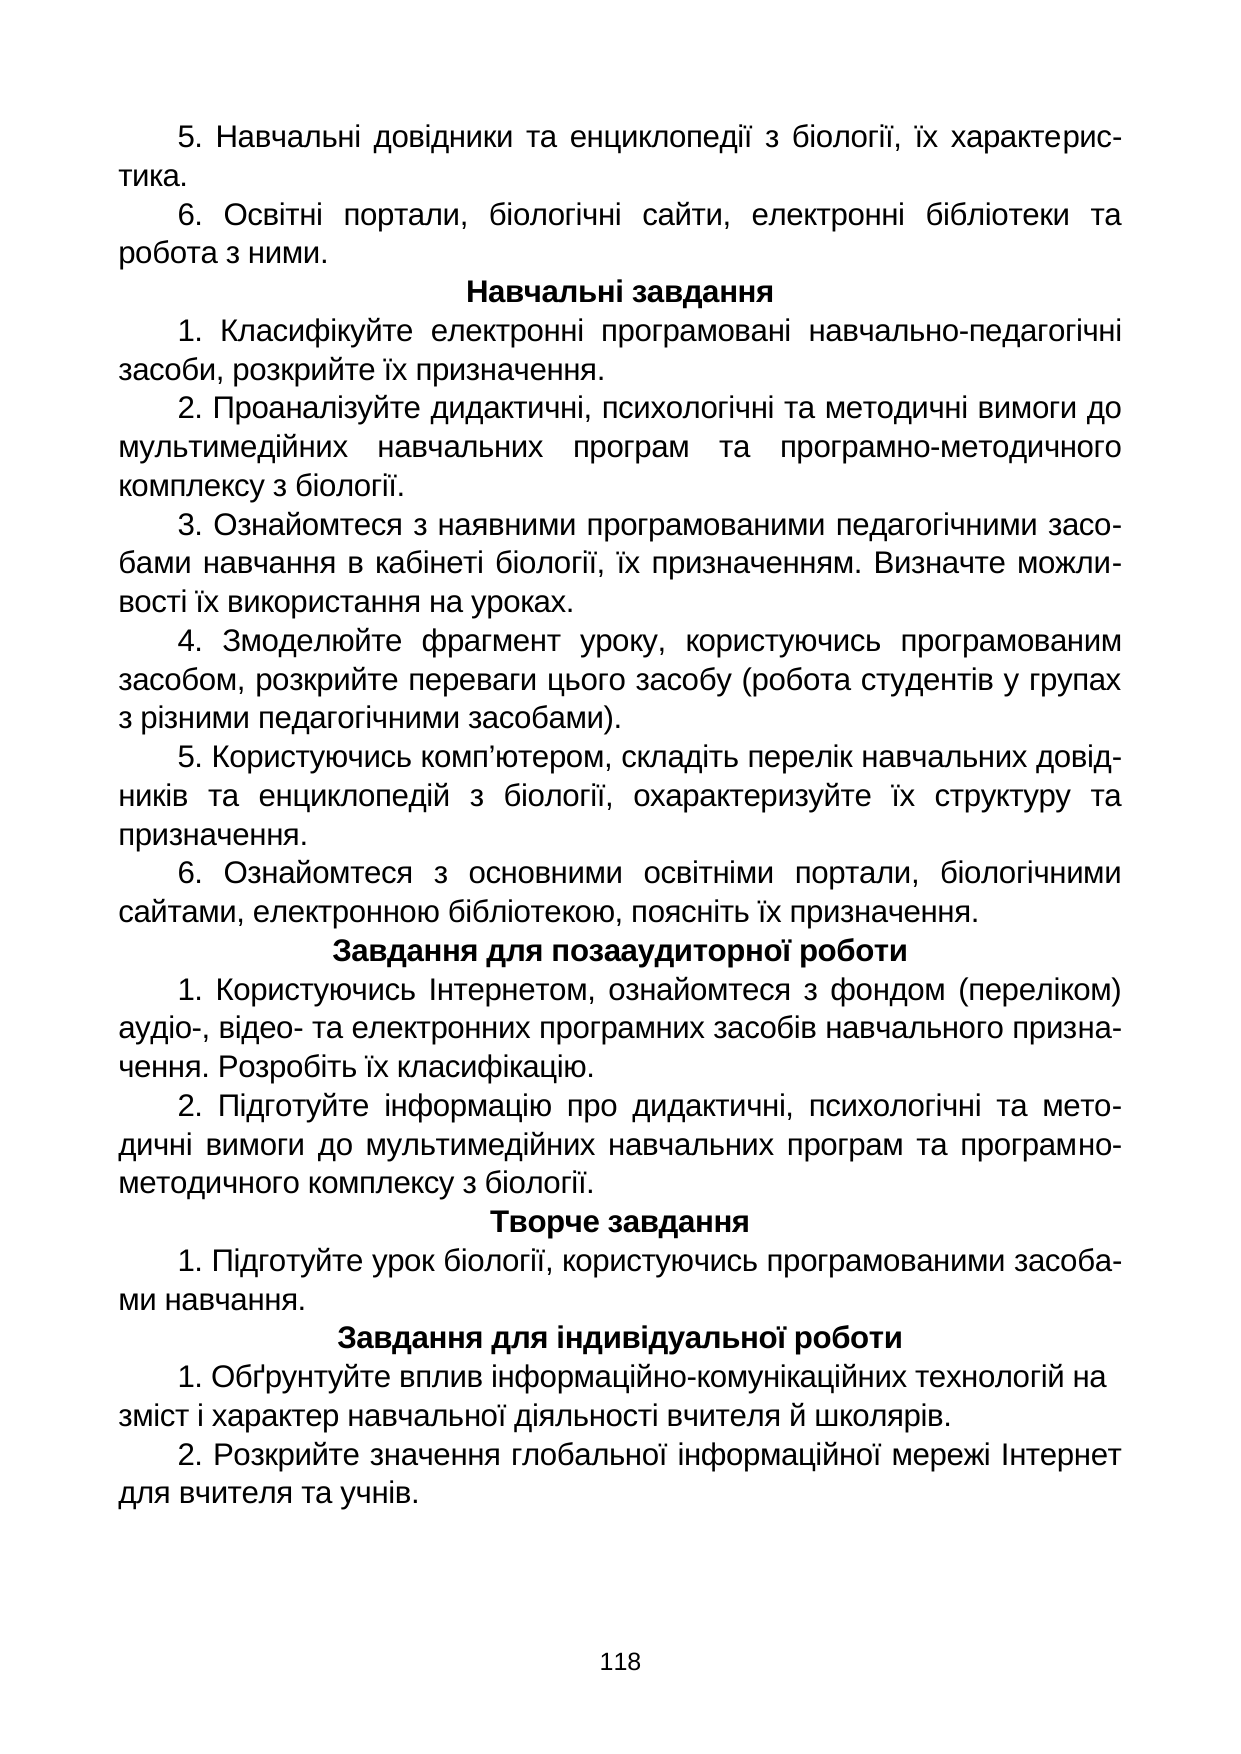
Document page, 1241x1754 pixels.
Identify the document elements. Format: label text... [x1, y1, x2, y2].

text 5. Навчальні довідники та енциклопедії з біології, їх характеристика. [118, 118, 1122, 193]
text 3. Ознайомтеся з наявними програмованими педагогічними засобами навчання в кабінеті біології, їх призначенням. Визначте можливості їх використання на уроках. [118, 506, 1122, 619]
text 6. Освітні портали, біологічні сайти, електронні бібліотеки та робота з ними. [118, 196, 1122, 270]
title Творче завдання [118, 1203, 1122, 1239]
text 1. Класифікуйте електронні програмовані навчально-педагогічні засоби, розкрийте їх призначення. [118, 312, 1122, 387]
text 4. Змоделюйте фрагмент уроку, користуючись програмованим засобом, розкрийте переваги цього засобу (робота студентів у групах з різними педагогічними засобами). [118, 622, 1122, 735]
text 2. Підготуйте інформацію про дидактичні, психологічні та методичні вимоги до мультимедійних навчальних програм та програмно-методичного комплексу з біології. [118, 1087, 1122, 1200]
text Навчальні завдання [118, 273, 1122, 309]
text 6. Ознайомтеся з основними освітніми портали, біологічними сайтами, електронною бібліотекою, поясніть їх призначення. [118, 854, 1122, 929]
text 1. Підготуйте урок біології, користуючись програмованими засобами навчання. [118, 1242, 1122, 1317]
text Завдання для позааудиторної роботи [118, 932, 1122, 968]
list 1. Користуючись Інтернетом, ознайомтеся з фондом (переліком) аудіо-, відео- та електронних програмних засобів навчального призначення. Розробіть їх класифікацію. [118, 971, 1122, 1084]
list 1. Обґрунтуйте вплив інформаційно-комунікаційних технологій на зміст і характер навчальної діяльності вчителя й школярів. [118, 1358, 1122, 1433]
text 5. Користуючись комп’ютером, складіть перелік навчальних довідників та енциклопедій з біології, охарактеризуйте їх структуру та призначення. [118, 738, 1122, 852]
text Завдання для індивідуальної роботи [118, 1319, 1122, 1355]
text 2. Проаналізуйте дидактичні, психологічні та методичні вимоги до мультимедійних навчальних програм та програмно-методичного комплексу з біології. [118, 389, 1122, 503]
list 2. Розкрийте значення глобальної інформаційної мережі Інтернет для вчителя та учнів. [118, 1436, 1122, 1510]
